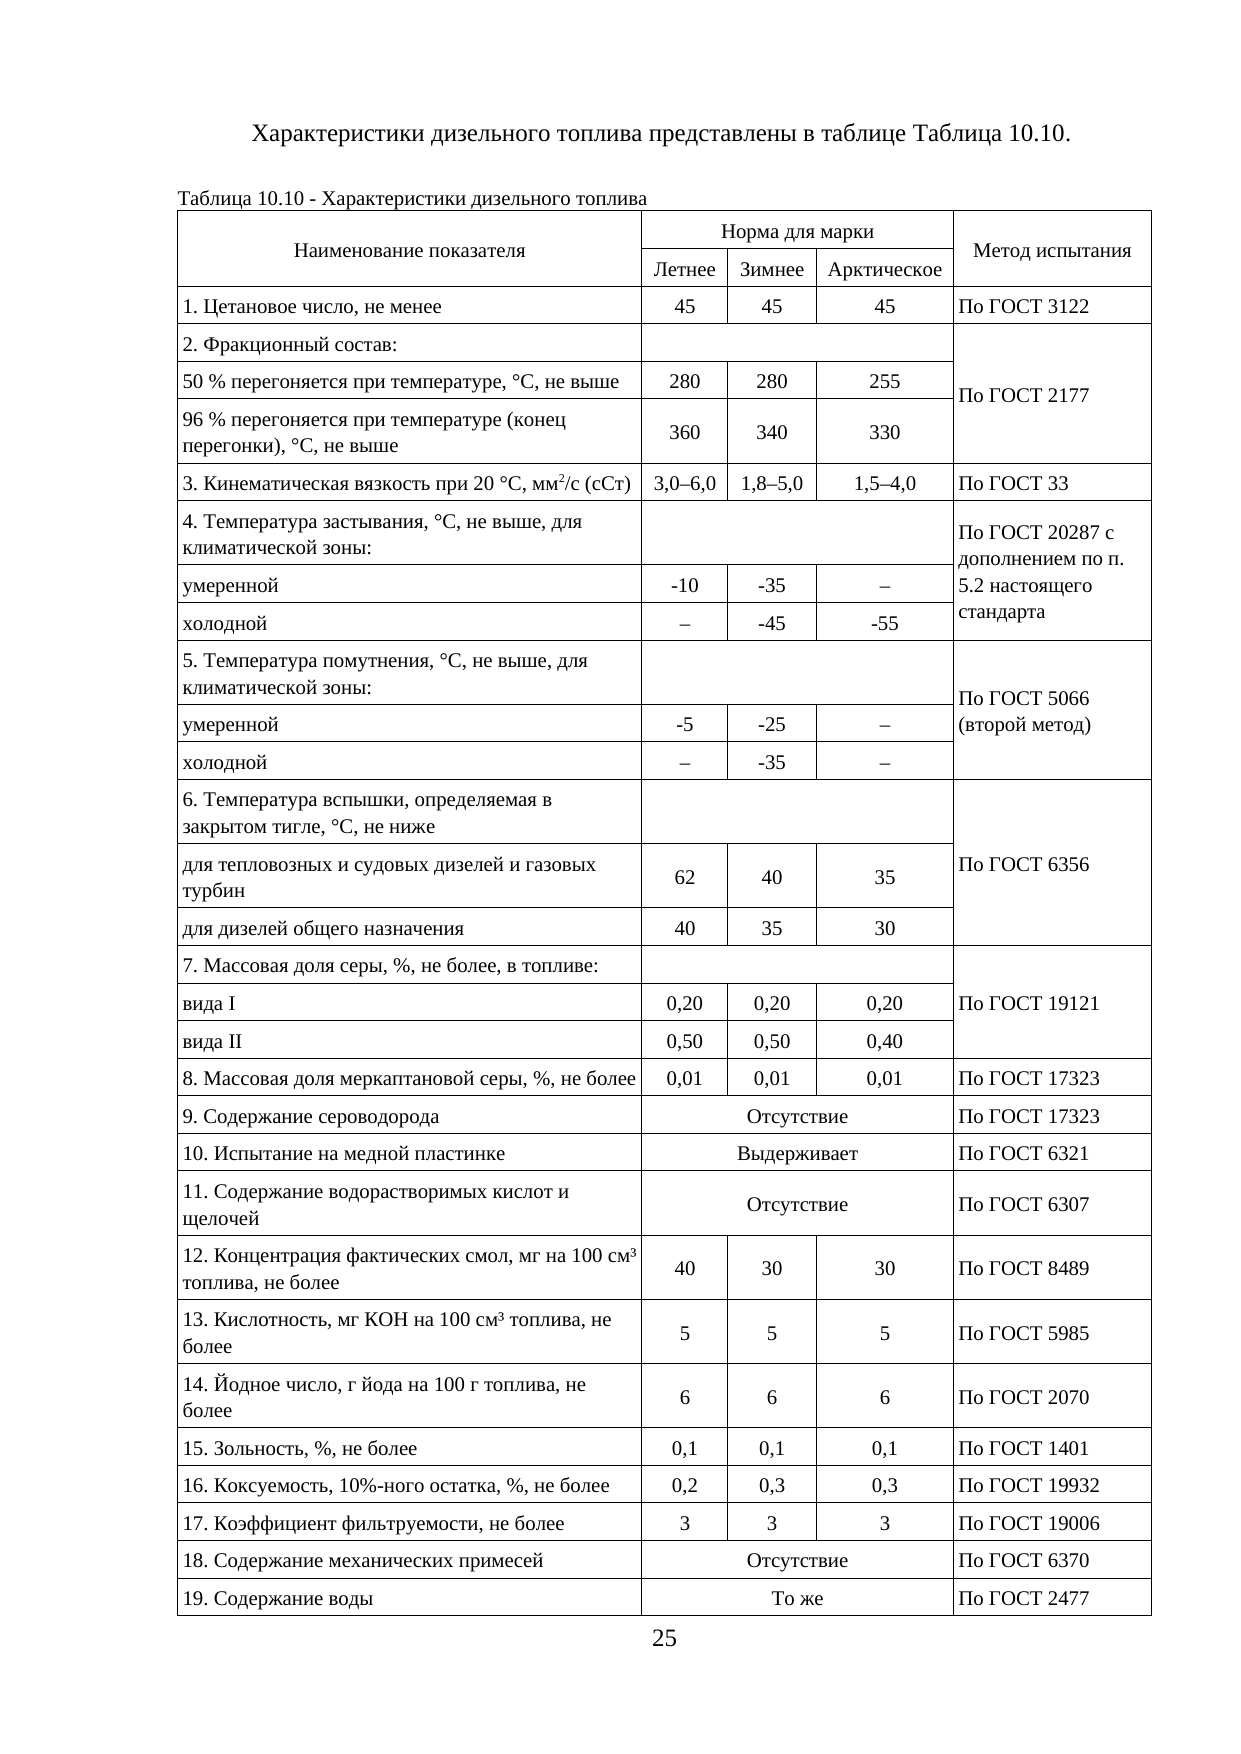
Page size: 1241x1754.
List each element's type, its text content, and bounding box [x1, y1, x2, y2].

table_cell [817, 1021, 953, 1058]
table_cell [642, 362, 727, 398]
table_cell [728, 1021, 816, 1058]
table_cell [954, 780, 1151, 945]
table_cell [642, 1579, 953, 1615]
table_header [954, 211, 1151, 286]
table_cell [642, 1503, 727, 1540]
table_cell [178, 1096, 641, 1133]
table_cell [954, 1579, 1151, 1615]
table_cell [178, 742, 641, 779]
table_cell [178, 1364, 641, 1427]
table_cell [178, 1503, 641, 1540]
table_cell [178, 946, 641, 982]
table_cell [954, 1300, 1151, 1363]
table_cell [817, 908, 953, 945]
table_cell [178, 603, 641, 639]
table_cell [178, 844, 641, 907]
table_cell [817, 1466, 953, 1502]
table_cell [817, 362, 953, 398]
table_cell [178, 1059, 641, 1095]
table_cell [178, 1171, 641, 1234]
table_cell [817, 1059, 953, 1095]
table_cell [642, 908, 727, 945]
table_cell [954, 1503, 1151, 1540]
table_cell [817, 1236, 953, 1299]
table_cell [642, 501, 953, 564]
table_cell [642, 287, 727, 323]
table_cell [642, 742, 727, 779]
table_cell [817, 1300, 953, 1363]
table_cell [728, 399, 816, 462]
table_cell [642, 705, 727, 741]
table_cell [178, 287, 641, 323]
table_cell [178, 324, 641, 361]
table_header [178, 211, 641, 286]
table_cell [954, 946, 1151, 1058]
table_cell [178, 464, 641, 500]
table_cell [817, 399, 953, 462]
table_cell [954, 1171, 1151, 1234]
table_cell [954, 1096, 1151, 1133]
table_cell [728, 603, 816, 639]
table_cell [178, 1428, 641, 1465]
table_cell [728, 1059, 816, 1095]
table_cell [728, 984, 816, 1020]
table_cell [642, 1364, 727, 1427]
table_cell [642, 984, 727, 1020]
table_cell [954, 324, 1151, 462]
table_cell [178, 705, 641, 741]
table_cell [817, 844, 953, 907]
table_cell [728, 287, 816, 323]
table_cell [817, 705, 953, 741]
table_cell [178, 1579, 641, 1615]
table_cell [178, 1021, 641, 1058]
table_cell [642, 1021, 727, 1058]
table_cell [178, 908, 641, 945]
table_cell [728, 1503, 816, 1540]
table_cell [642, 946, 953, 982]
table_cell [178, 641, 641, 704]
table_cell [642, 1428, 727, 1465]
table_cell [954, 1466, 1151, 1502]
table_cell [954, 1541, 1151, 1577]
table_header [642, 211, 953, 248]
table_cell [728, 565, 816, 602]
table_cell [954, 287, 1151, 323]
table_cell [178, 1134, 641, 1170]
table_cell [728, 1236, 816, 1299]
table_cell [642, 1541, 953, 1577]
text Характеристики дизельного топлива представлены в таблице Таблица 10.10. [177, 118, 1152, 147]
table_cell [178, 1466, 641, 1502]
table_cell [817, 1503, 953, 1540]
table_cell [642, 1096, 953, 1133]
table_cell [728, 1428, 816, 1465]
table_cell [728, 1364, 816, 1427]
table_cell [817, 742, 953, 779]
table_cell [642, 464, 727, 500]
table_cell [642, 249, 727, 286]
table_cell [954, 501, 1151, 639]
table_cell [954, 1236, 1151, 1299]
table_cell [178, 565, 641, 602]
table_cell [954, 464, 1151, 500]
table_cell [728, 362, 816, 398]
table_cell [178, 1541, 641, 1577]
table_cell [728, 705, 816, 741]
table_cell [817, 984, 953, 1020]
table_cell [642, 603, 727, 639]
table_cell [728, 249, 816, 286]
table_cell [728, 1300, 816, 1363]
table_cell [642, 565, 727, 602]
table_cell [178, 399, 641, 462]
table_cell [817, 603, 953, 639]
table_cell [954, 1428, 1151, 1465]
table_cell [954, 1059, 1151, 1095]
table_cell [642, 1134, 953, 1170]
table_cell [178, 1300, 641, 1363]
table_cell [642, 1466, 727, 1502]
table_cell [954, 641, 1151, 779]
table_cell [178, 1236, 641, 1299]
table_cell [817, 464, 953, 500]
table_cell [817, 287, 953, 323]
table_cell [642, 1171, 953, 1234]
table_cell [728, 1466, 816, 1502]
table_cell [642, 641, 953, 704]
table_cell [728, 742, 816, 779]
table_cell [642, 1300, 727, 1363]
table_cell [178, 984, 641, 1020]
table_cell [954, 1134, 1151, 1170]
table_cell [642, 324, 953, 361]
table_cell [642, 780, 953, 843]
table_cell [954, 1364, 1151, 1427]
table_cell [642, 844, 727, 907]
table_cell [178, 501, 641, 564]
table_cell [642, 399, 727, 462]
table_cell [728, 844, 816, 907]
text Таблица 10.10 - Характеристики дизельного топлива [177, 186, 1152, 210]
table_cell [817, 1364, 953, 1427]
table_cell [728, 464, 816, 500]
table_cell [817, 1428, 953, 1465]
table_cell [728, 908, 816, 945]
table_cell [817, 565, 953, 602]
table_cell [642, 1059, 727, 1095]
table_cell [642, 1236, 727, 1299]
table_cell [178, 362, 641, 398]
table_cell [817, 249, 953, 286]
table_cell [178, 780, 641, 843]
